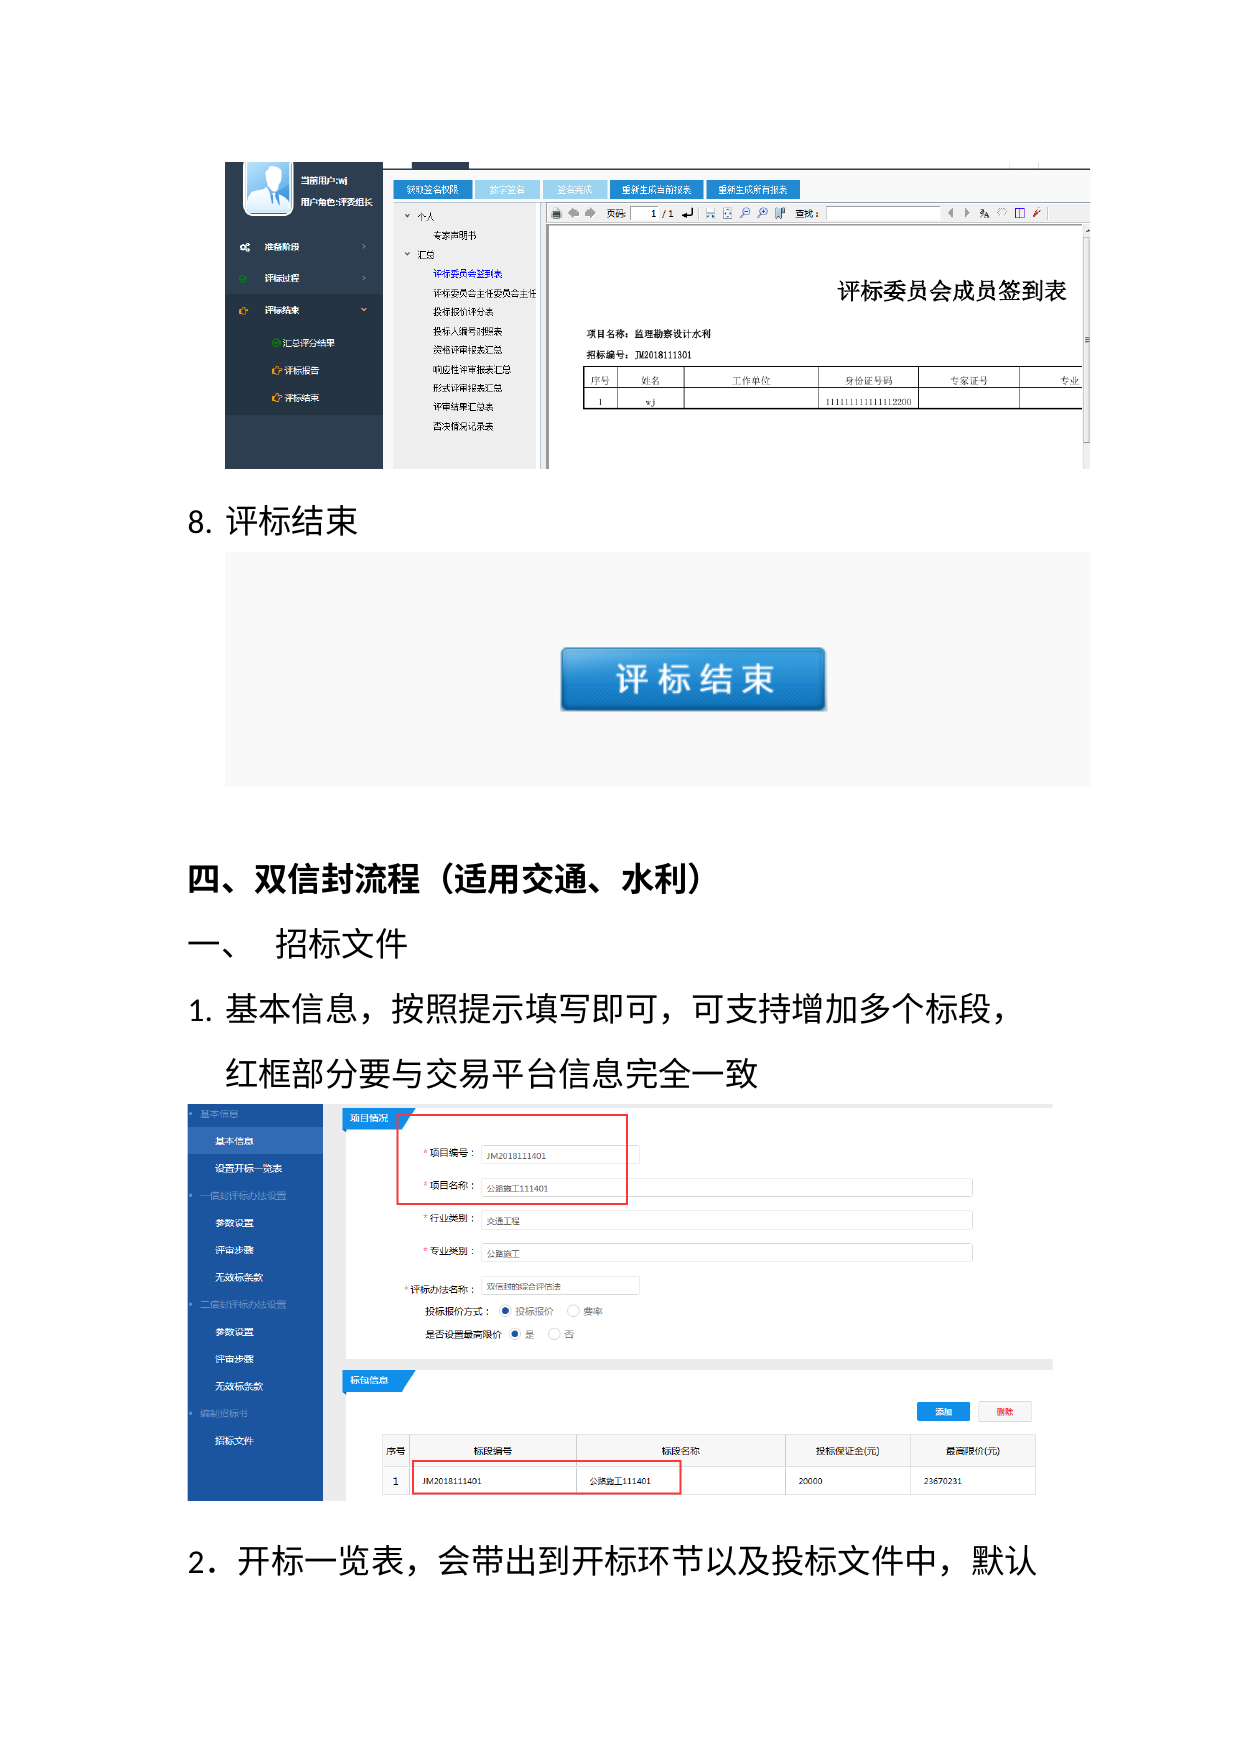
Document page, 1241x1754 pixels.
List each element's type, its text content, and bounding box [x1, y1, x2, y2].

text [187, 1527, 1053, 1592]
picture [187, 1104, 1053, 1501]
list 招标文件 [187, 909, 1053, 974]
list 基本信息，按照提示填写即可，可支持增加多个标段，红框部分要与交易平台信息完全一致 [187, 974, 1053, 1104]
picture [225, 162, 1091, 469]
text 四、双信封流程（适用交通、水利） [187, 844, 1053, 909]
picture [225, 552, 1091, 787]
